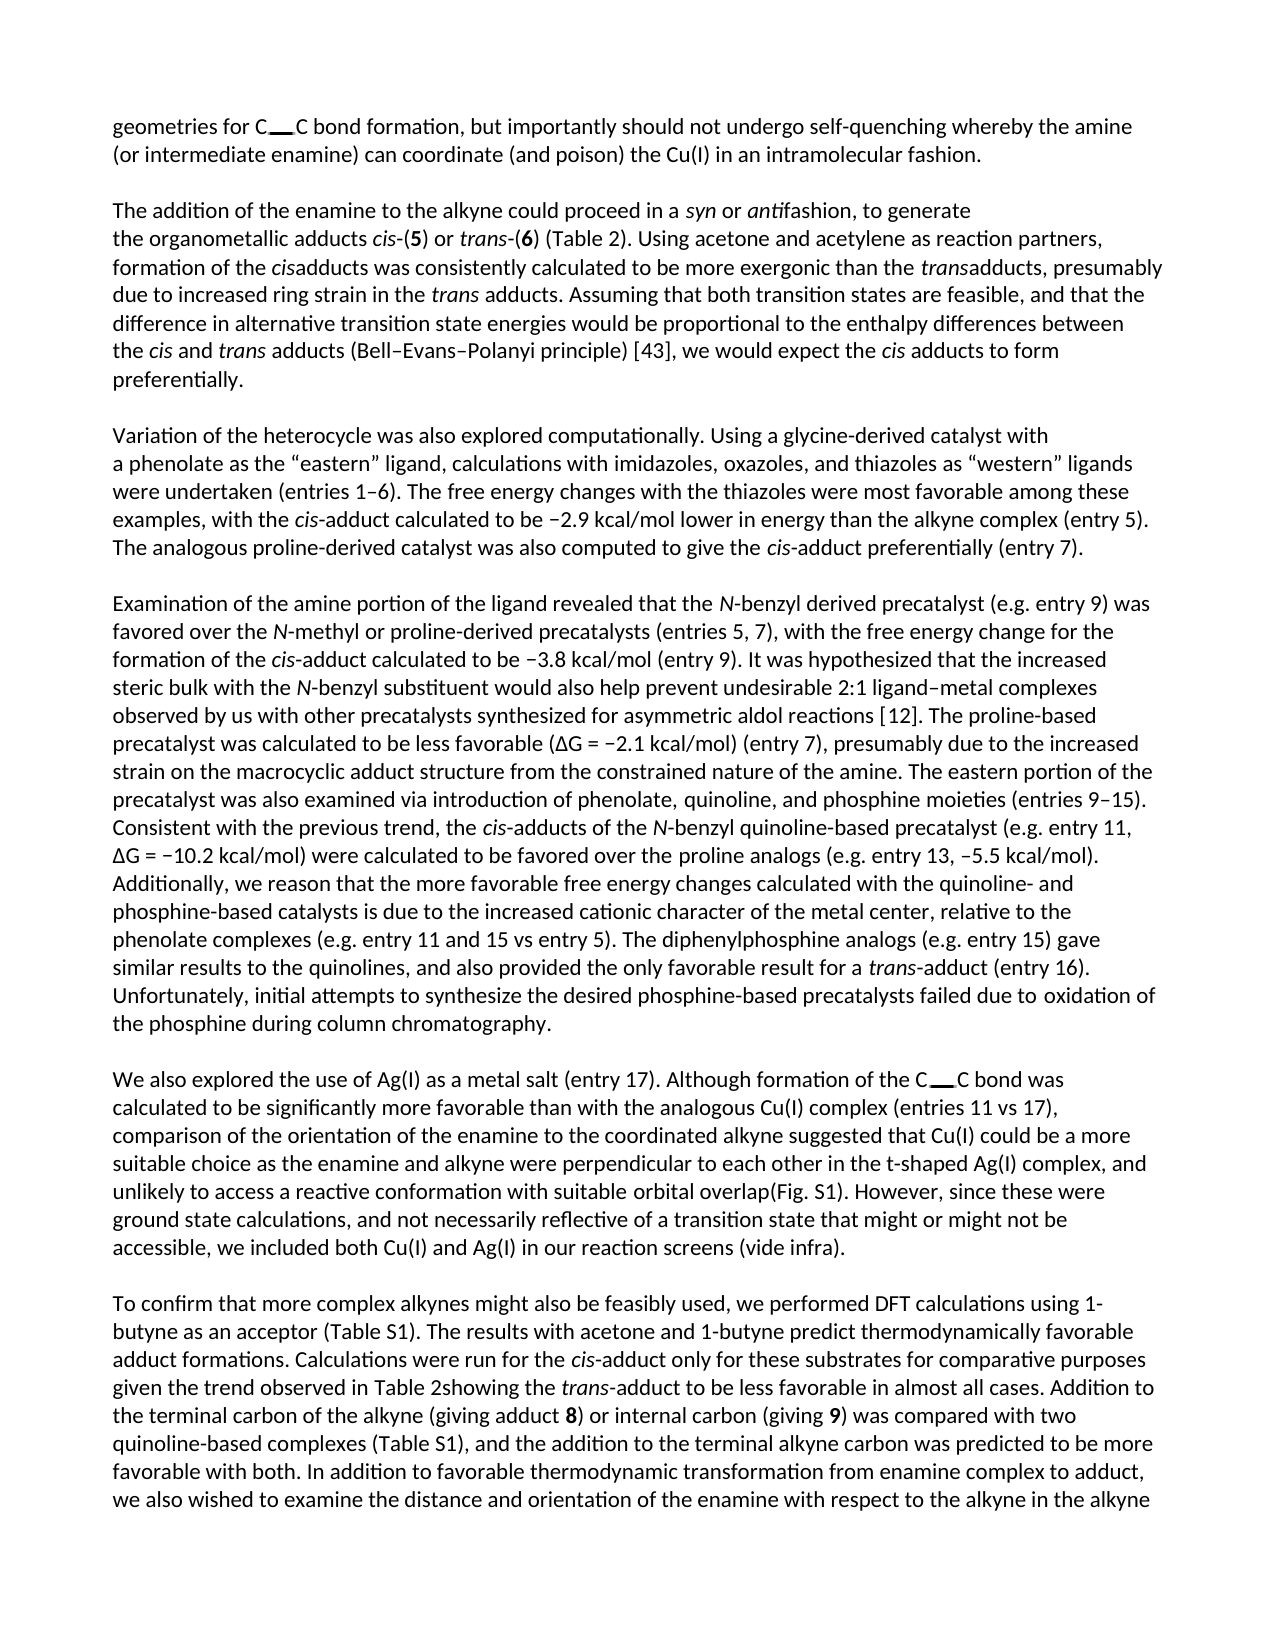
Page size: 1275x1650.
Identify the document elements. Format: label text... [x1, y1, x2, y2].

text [112, 112, 1162, 168]
text We also explored the use of Ag(I) as a metal salt (entry 17). Although formation of the CC bond was calculated to be significantly more favorable than with the analogous Cu(I) complex (entries 11 vs 17), comparison of the orientation of the enamine to the coordinated alkyne suggested that Cu(I) could be a more suitable choice as the enamine and alkyne were perpendicular to each other in the t-shaped Ag(I) complex, and unlikely to access a reactive conformation with suitable orbital overlap(Fig. S1). However, since these were ground state calculations, and not necessarily reflective of a transition state that might or might not be accessible, we included both Cu(I) and Ag(I) in our reaction screens (vide infra). [112, 1065, 1162, 1261]
text Variation of the heterocycle was also explored computationally. Using a glycine-derived catalyst with a phenolate as the “eastern” ligand, calculations with imidazoles, oxazoles, and thiazoles as “western” ligands were undertaken (entries 1–6). The free energy changes with the thiazoles were most favorable among these examples, with the cis-adduct calculated to be −2.9 kcal/mol lower in energy than the alkyne complex (entry 5). The analogous proline-derived catalyst was also computed to give the cis-adduct preferentially (entry 7). [112, 421, 1162, 561]
text The addition of the enamine to the alkyne could proceed in a syn or antifashion, to generate the organometallic adducts cis-(5) or trans-(6) (Table 2). Using acetone and acetylene as reaction partners, formation of the cisadducts was consistently calculated to be more exergonic than the transadducts, presumably due to increased ring strain in the trans adducts. Assuming that both transition states are feasible, and that the difference in alternative transition state energies would be proportional to the enthalpy differences between the cis and trans adducts (Bell–Evans–Polanyi principle) [43], we would expect the cis adducts to form preferentially. [112, 197, 1162, 393]
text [112, 1289, 1162, 1513]
text Examination of the amine portion of the ligand revealed that the N-benzyl derived precatalyst (e.g. entry 9) was favored over the N-methyl or proline-derived precatalysts (entries 5, 7), with the free energy change for the formation of the cis-adduct calculated to be −3.8 kcal/mol (entry 9). It was hypothesized that the increased steric bulk with the N-benzyl substituent would also help prevent undesirable 2:1 ligand–metal complexes observed by us with other precatalysts synthesized for asymmetric aldol reactions [12]. The proline-based precatalyst was calculated to be less favorable (ΔG = −2.1 kcal/mol) (entry 7), presumably due to the increased strain on the macrocyclic adduct structure from the constrained nature of the amine. The eastern portion of the precatalyst was also examined via introduction of phenolate, quinoline, and phosphine moieties (entries 9–15). Consistent with the previous trend, the cis-adducts of the N-benzyl quinoline-based precatalyst (e.g. entry 11, ΔG = −10.2 kcal/mol) were calculated to be favored over the proline analogs (e.g. entry 13, –5.5 kcal/mol). Additionally, we reason that the more favorable free energy changes calculated with the quinoline- and phosphine-based catalysts is due to the increased cationic character of the metal center, relative to the phenolate complexes (e.g. entry 11 and 15 vs entry 5). The diphenylphosphine analogs (e.g. entry 15) gave similar results to the quinolines, and also provided the only favorable result for a trans-adduct (entry 16). Unfortunately, initial attempts to synthesize the desired phosphine-based precatalysts failed due to oxidation of the phosphine during column chromatography. [112, 589, 1162, 1037]
